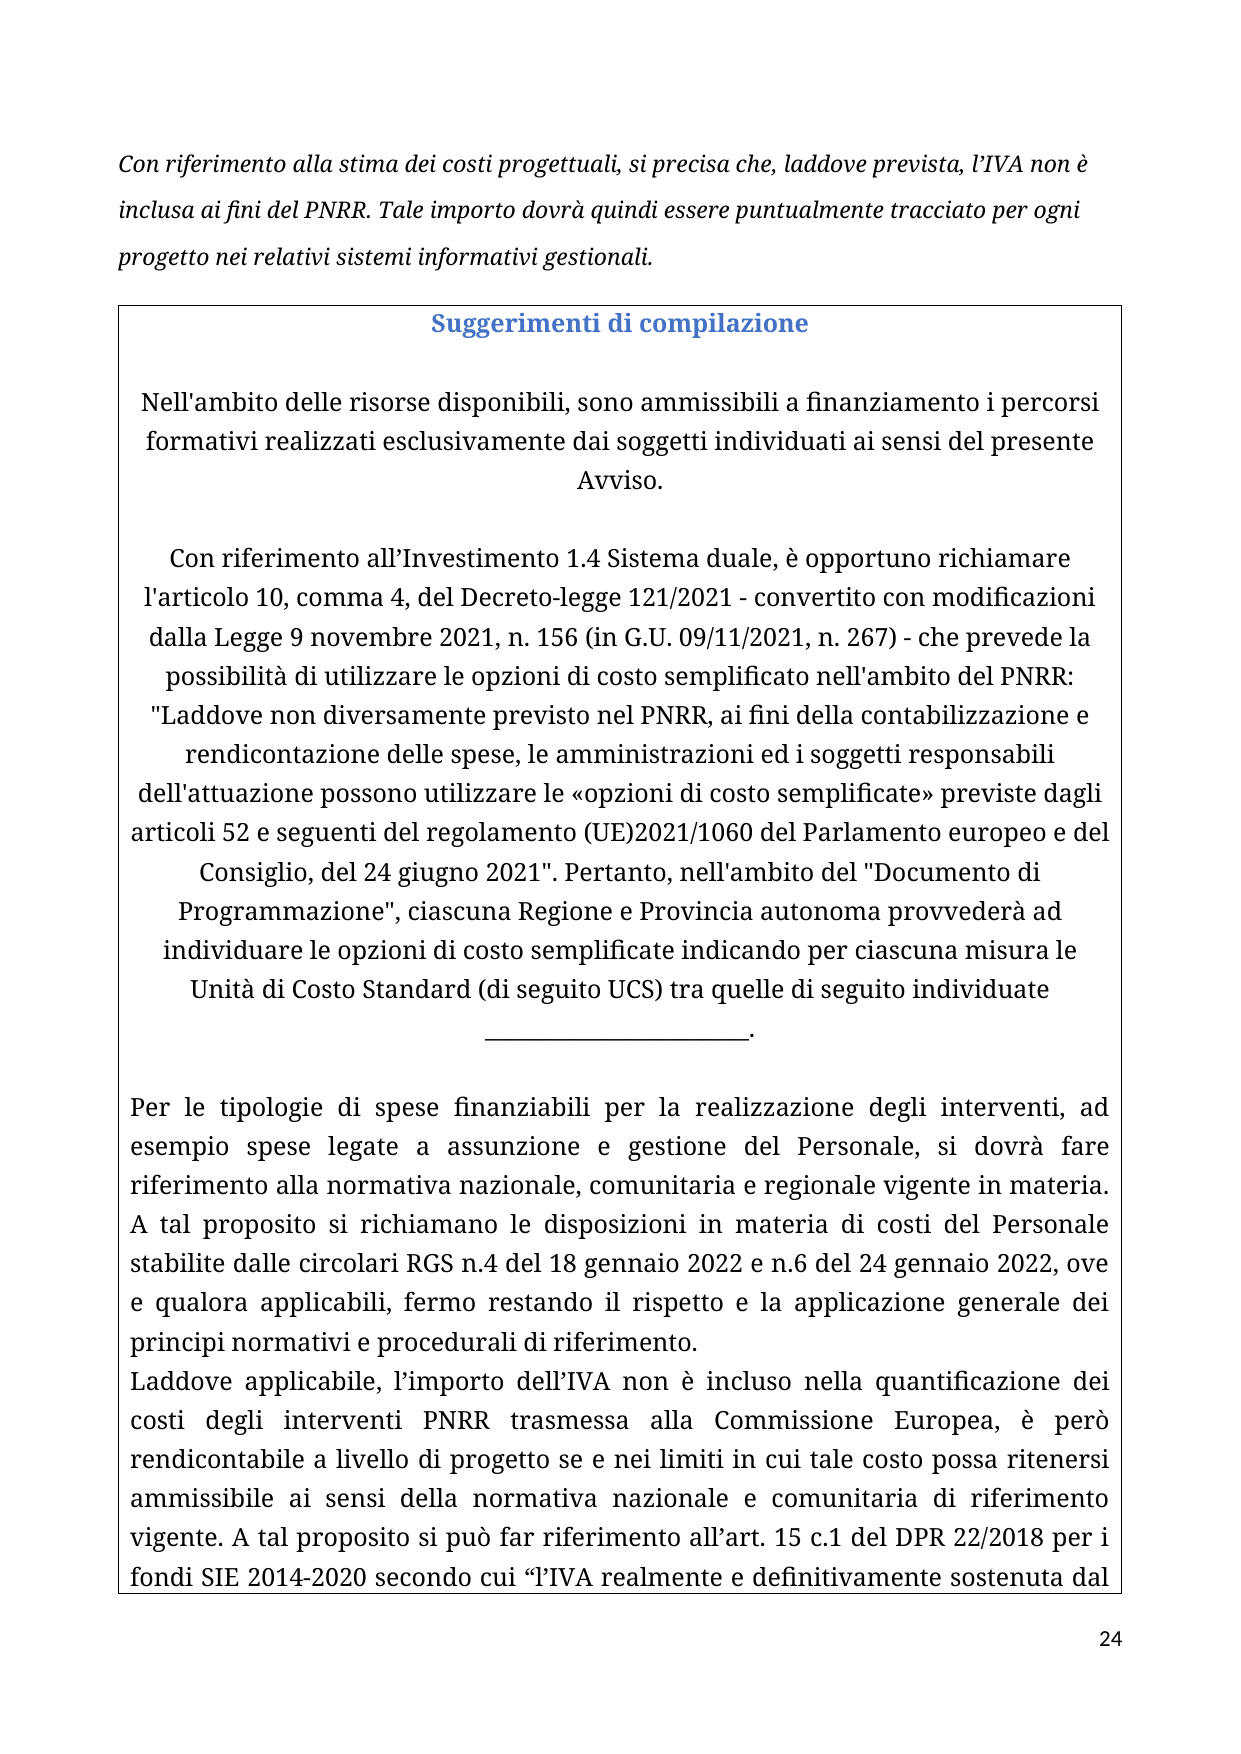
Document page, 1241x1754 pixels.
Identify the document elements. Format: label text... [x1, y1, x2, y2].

text Con riferimento alla stima dei costi progettuali, si precisa che, laddove prevista, l’IVA non è inclusa ai fini del PNRR. Tale importo dovrà quindi essere puntualmente tracciato per ogni progetto nei relativi sistemi informativi gestionali. [118, 148, 1122, 273]
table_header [119, 306, 1121, 1593]
